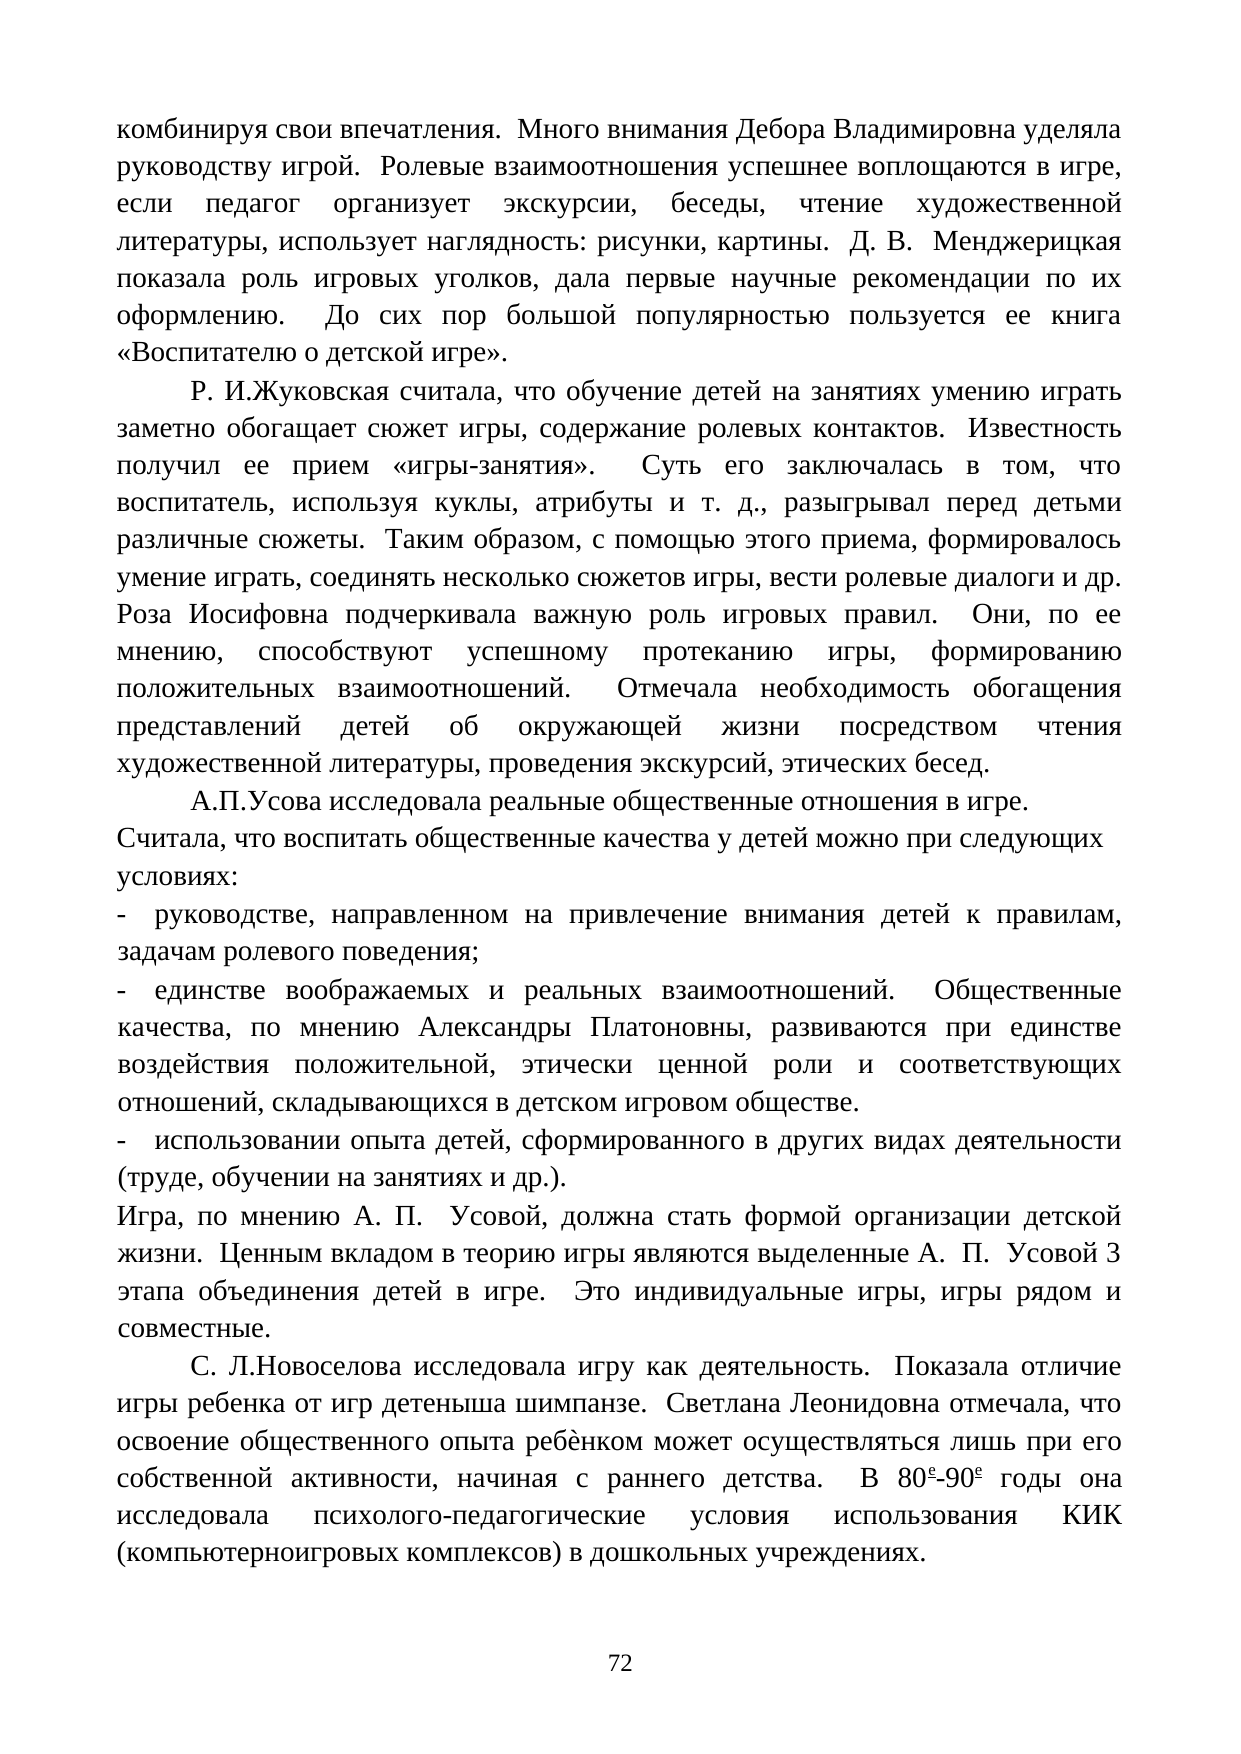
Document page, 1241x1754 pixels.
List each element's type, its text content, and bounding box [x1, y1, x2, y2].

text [116, 111, 1123, 368]
text Игра, по мнению А. П. Усовой, должна стать формой организации детской жизни. Ценным вкладом в теорию игры являются выделенные А. П. Усовой 3 этапа объединения детей в игре. Это индивидуальные игры, игры рядом и совместные. [116, 1198, 1123, 1343]
text С. Л.Новоселова исследовала игру как деятельность. Показала отличие игры ребенка от игр детеныша шимпанзе. Светлана Леонидовна отмечала, что освоение общественного опыта ребѐнком может осуществляться лишь при его собственной активности, начиная с раннего детства. В 80е-90е годы она исследовала психолого-педагогические условия использования КИК (компьютерноигровых комплексов) в дошкольных учреждениях. [116, 1348, 1123, 1568]
text Р. И.Жуковская считала, что обучение детей на занятиях умению играть заметно обогащает сюжет игры, содержание ролевых контактов. Известность получил ее прием «игры-занятия». Суть его заключалась в том, что воспитатель, используя куклы, атрибуты и т. д., разыгрывал перед детьми различные сюжеты. Таким образом, с помощью этого приема, формировалось умение играть, соединять несколько сюжетов игры, вести ролевые диалоги и др. Роза Иосифовна подчеркивала важную роль игровых правил. Они, по ее мнению, способствуют успешному протеканию игры, формированию положительных взаимоотношений. Отмечала необходимость обогащения представлений детей об окружающей жизни посредством чтения художественной литературы, проведения экскурсий, этических бесед. [116, 373, 1123, 778]
list руководстве, направленном на привлечение внимания детей к правилам, задачам ролевого поведения; [116, 896, 1123, 967]
text А.П.Усова исследовала реальные общественные отношения в игре. Считала, что воспитать общественные качества у детей можно при следующих условиях: [116, 783, 1124, 891]
list единстве воображаемых и реальных взаимоотношений. Общественные качества, по мнению Александры Платоновны, развиваются при единстве воздействия положительной, этически ценной роли и соответствующих отношений, складывающихся в детском игровом обществе. [116, 972, 1123, 1117]
list использовании опыта детей, сформированного в других видах деятельности (труде, обучении на занятиях и др.). [116, 1122, 1123, 1193]
